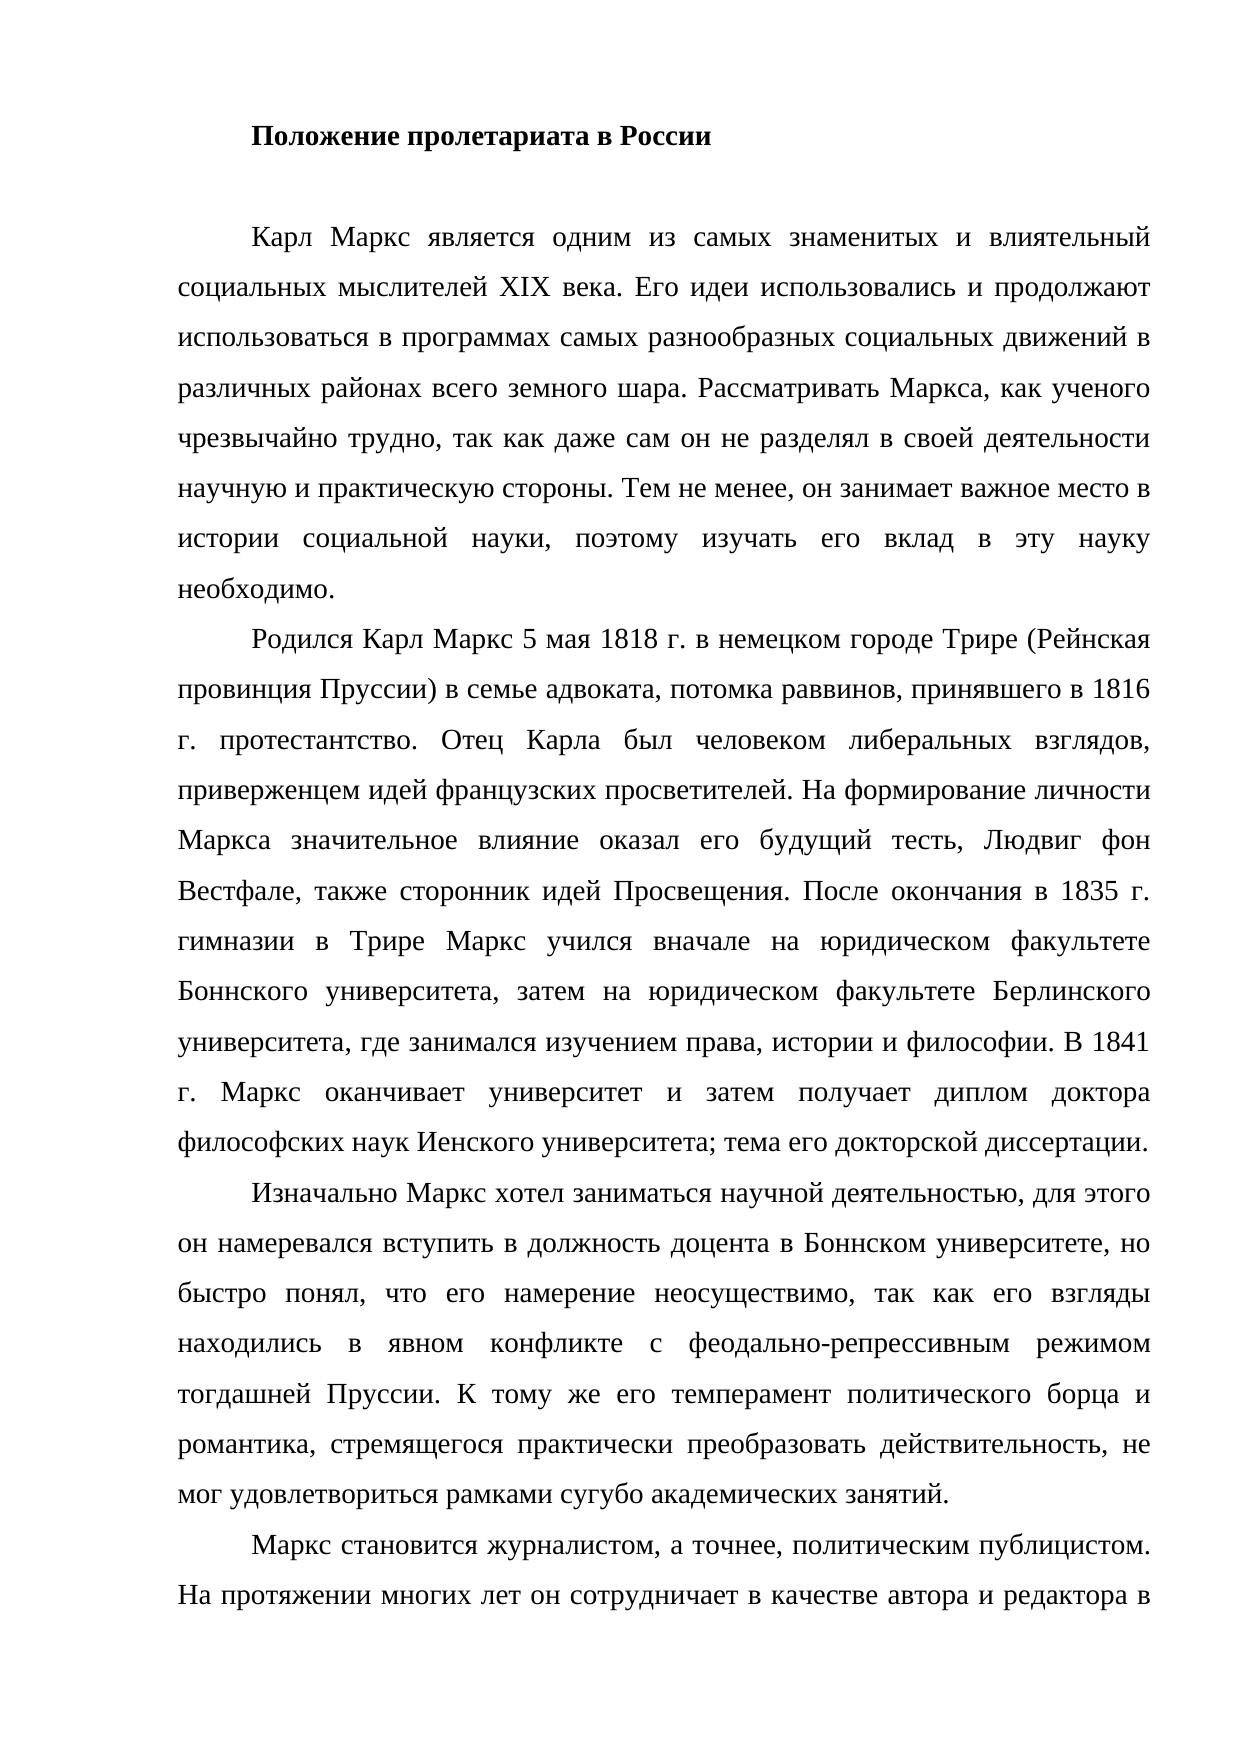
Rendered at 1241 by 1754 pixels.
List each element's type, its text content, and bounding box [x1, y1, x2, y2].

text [177, 1527, 1152, 1611]
text Положение пролетариата в России [177, 118, 1152, 152]
text Изначально Маркс хотел заниматься научной деятельностью, для этого он намеревался вступить в должность доцента в Боннском университете, но быстро понял, что его намерение неосуществимо, так как его взгляды находились в явном конфликте с феодально-репрессивным режимом тогдашней Пруссии. К тому же его темперамент политического борца и романтика, стремящегося практически преобразовать действительность, не мог удовлетвориться рамками сугубо академических занятий. [177, 1175, 1152, 1510]
text Родился Карл Маркс 5 мая . в немецком городе Трире (Рейнская провинция Пруссии) в семье адвоката, потомка раввинов, принявшего в . протестантство. Отец Карла был человеком либеральных взглядов, приверженцем идей французских просветителей. На формирование личности Маркса значительное влияние оказал его будущий тесть, Людвиг фон Вестфале, также сторонник идей Просвещения. После окончания в . гимназии в Трире Маркс учился вначале на юридическом факультете Боннского университета, затем на юридическом факультете Берлинского университета, где занимался изучением права, истории и философии. В . Маркс оканчивает университет и затем получает диплом доктора философских наук Иенского университета; тема его докторской диссертации. [177, 621, 1152, 1158]
text Карл Маркс является одним из самых знаменитых и влиятельный социальных мыслителей XIX века. Его идеи использовались и продолжают использоваться в программах самых разнообразных социальных движений в различных районах всего земного шара. Рассматривать Маркса, как ученого чрезвычайно трудно, так как даже сам он не разделял в своей деятельности научную и практическую стороны. Тем не менее, он занимает важное место в истории социальной науки, поэтому изучать его вклад в эту науку необходимо. [177, 219, 1152, 604]
